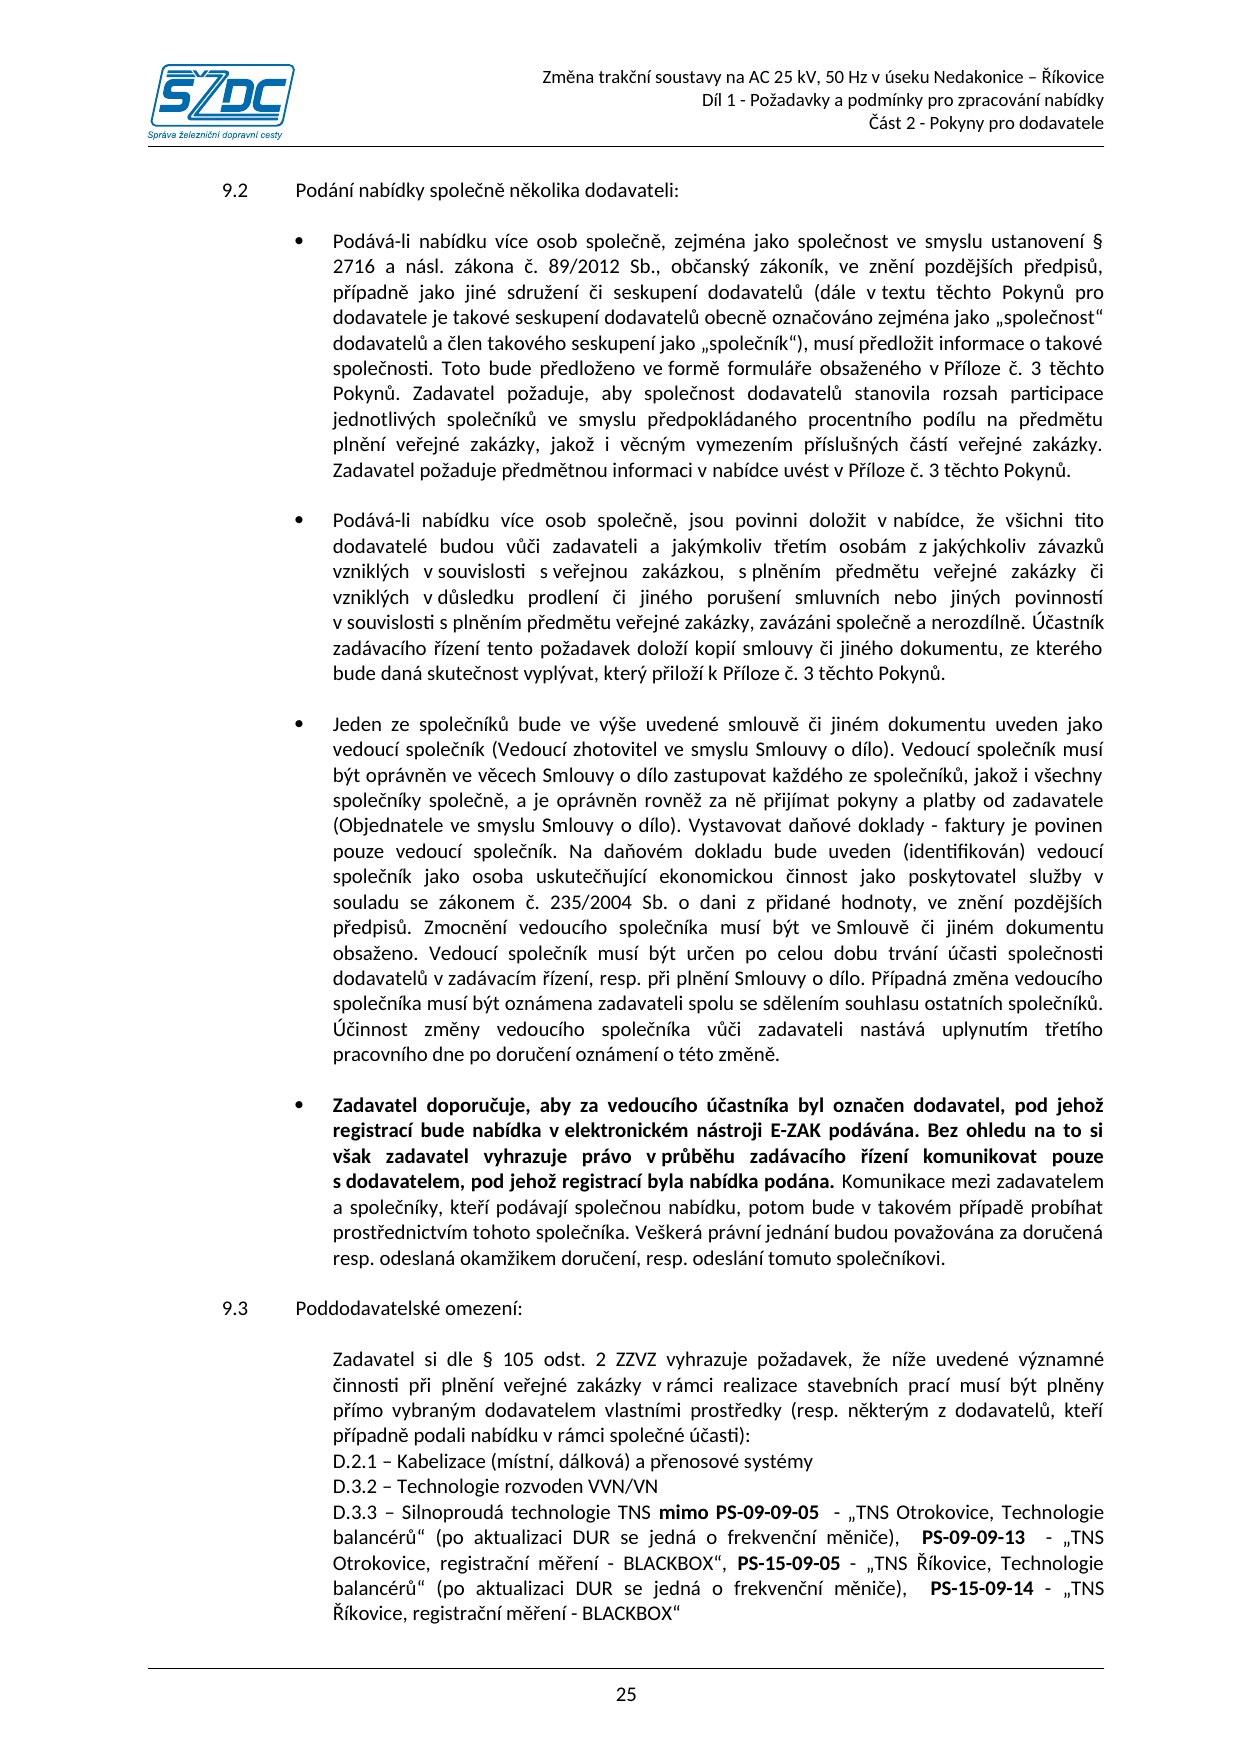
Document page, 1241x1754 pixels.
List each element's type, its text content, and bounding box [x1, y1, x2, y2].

list Podává-li nabídku více osob společně, jsou povinni doložit v nabídce, že všichni tito dodavatelé budou vůči zadavateli a jakýmkoliv třetím osobám z jakýchkoliv závazků vzniklých v souvislosti s veřejnou zakázkou, s plněním předmětu veřejné zakázky či vzniklých v důsledku prodlení či jiného porušení smluvních nebo jiných povinností v souvislosti s plněním předmětu veřejné zakázky, zavázáni společně a nerozdílně. Účastník zadávacího řízení tento požadavek doloží kopií smlouvy či jiného dokumentu, ze kterého bude daná skutečnost vyplývat, který přiloží k Příloze č. 3 těchto Pokynů. [295, 508, 1104, 686]
text D.2.1 – Kabelizace (místní, dálková) a přenosové systémy [333, 1448, 1104, 1473]
list Jeden ze společníků bude ve výše uvedené smlouvě či jiném dokumentu uveden jako vedoucí společník (Vedoucí zhotovitel ve smyslu Smlouvy o dílo). Vedoucí společník musí být oprávněn ve věcech Smlouvy o dílo zastupovat každého ze společníků, jakož i všechny společníky společně, a je oprávněn rovněž za ně přijímat pokyny a platby od zadavatele (Objednatele ve smyslu Smlouvy o dílo). Vystavovat daňové doklady - faktury je povinen pouze vedoucí společník. Na daňovém dokladu bude uveden (identifikován) vedoucí společník jako osoba uskutečňující ekonomickou činnost jako poskytovatel služby v souladu se zákonem č. 235/2004 Sb. o dani z přidané hodnoty, ve znění pozdějších předpisů. Zmocnění vedoucího společníka musí být ve Smlouvě či jiném dokumentu obsaženo. Vedoucí společník musí být určen po celou dobu trvání účasti společnosti dodavatelů v zadávacím řízení, resp. při plnění Smlouvy o dílo. Případná změna vedoucího společníka musí být oznámena zadavateli spolu se sdělením souhlasu ostatních společníků. Účinnost změny vedoucího společníka vůči zadavateli nastává uplynutím třetího pracovního dne po doručení oznámení o této změně. [295, 711, 1104, 1067]
text D.3.3 – Silnoproudá technologie TNS mimo PS-09-09-05 - „TNS Otrokovice, Technologie balancérů“ (po aktualizaci DUR se jedná o frekvenční měniče), PS-09-09-13 - „TNS Otrokovice, registrační měření - BLACKBOX“, PS-15-09-05 - „TNS Říkovice, Technologie balancérů“ (po aktualizaci DUR se jedná o frekvenční měniče), PS-15-09-14 - „TNS Říkovice, registrační měření - BLACKBOX“ [333, 1499, 1104, 1626]
list Podání nabídky společně několika dodavateli: [222, 177, 1104, 203]
text Zadavatel si dle § 105 odst. 2 ZZVZ vyhrazuje požadavek, že níže uvedené významné činnosti při plnění veřejné zakázky v rámci realizace stavebních prací musí být plněny přímo vybraným dodavatelem vlastními prostředky (resp. některým z dodavatelů, kteří případně podali nabídku v rámci společné účasti): [333, 1346, 1104, 1448]
list Podává-li nabídku více osob společně, zejména jako společnost ve smyslu ustanovení § 2716 a násl. zákona č. 89/2012 Sb., občanský zákoník, ve znění pozdějších předpisů, případně jako jiné sdružení či seskupení dodavatelů (dále v textu těchto Pokynů pro dodavatele je takové seskupení dodavatelů obecně označováno zejména jako „společnost“ dodavatelů a člen takového seskupení jako „společník“), musí předložit informace o takové společnosti. Toto bude předloženo ve formě formuláře obsaženého v Příloze č. 3 těchto Pokynů. Zadavatel požaduje, aby společnost dodavatelů stanovila rozsah participace jednotlivých společníků ve smyslu předpokládaného procentního podílu na předmětu plnění veřejné zakázky, jakož i věcným vymezením příslušných částí veřejné zakázky. Zadavatel požaduje předmětnou informaci v nabídce uvést v Příloze č. 3 těchto Pokynů. [295, 228, 1104, 482]
text D.3.2 – Technologie rozvoden VVN/VN [333, 1473, 1104, 1499]
list Poddodavatelské omezení: [222, 1296, 1104, 1321]
list Zadavatel doporučuje, aby za vedoucího účastníka byl označen dodavatel, pod jehož registrací bude nabídka v elektronickém nástroji E-ZAK podávána. Bez ohledu na to si však zadavatel vyhrazuje právo v průběhu zadávacího řízení komunikovat pouze s dodavatelem, pod jehož registrací byla nabídka podána. Komunikace mezi zadavatelem a společníky, kteří podávají společnou nabídku, potom bude v takovém případě probíhat prostřednictvím tohoto společníka. Veškerá právní jednání budou považována za doručená resp. odeslaná okamžikem doručení, resp. odeslání tomuto společníkovi. [295, 1092, 1104, 1270]
